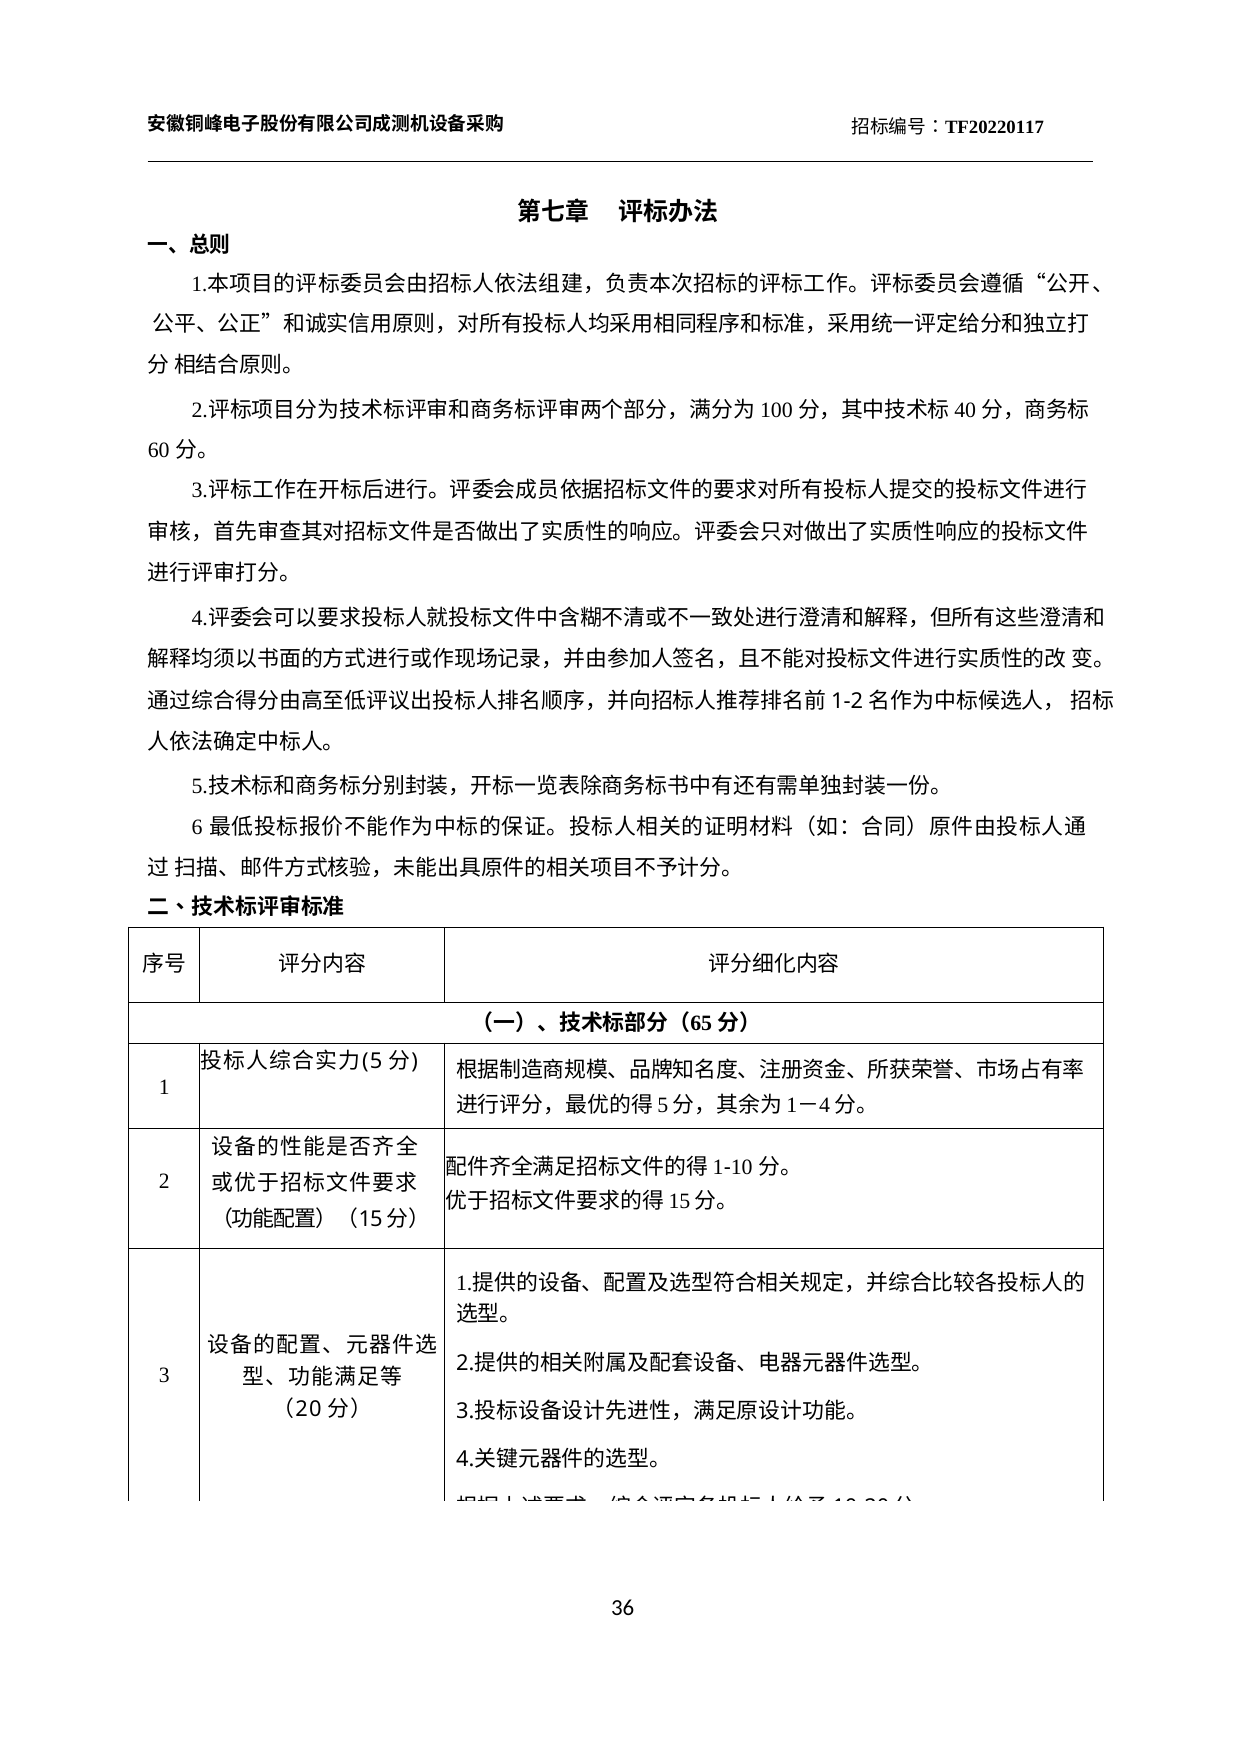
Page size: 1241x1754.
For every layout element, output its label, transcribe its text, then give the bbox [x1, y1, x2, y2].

text 4.评委会可以要求投标人就投标文件中含糊不清或不一致处进行澄清和解释，但所有这些澄清和解释均须以书面的方式进行或作现场记录，并由参加人签名，且不能对投标文件进行实质性的改 变。通过综合得分由高至低评议出投标人排名顺序，并向招标人推荐排名前 1-2 名作为中标候选人， 招标人依法确定中标人。 [148, 600, 1115, 756]
text 2.评标项目分为技术标评审和商务标评审两个部分，满分为 100 分，其中技术标 40 分，商务标 [191, 392, 1115, 423]
table_header 评分细化内容 [445, 928, 1103, 1002]
text 60 分。 [148, 432, 1115, 463]
text 1.本项目的评标委员会由招标人依法组建，负责本次招标的评标工作。评标委员会遵循“公开、 公平、公正”和诚实信用原则，对所有投标人均采用相同程序和标准，采用统一评定给分和独立打分 相结合原则。 [148, 266, 1093, 378]
table_cell 设备的性能是否齐全 或优于招标文件要求 （功能配置）（15分） [200, 1129, 444, 1247]
table_cell 2 [129, 1129, 199, 1247]
table_cell 1 [129, 1044, 199, 1128]
text 6 最低投标报价不能作为中标的保证。投标人相关的证明材料（如：合同）原件由投标人通过 扫描、邮件方式核验，未能出具原件的相关项目不予计分。 [148, 809, 1088, 881]
table_cell 配件齐全满足招标文件的得 1-10 分。优于招标文件要求的得15分。 [445, 1129, 1103, 1247]
table_cell 3 [129, 1249, 199, 1501]
text 5.技术标和商务标分别封装，开标一览表除商务标书中有还有需单独封装一份。 [191, 768, 1115, 800]
subtitle 二、技术标评审标准 [148, 891, 1115, 921]
subtitle 第七章 评标办法 [518, 191, 1115, 227]
table_cell （一）、技术标部分（65 分） [129, 1003, 1103, 1042]
table_cell 投标人综合实力(5分) [200, 1044, 444, 1128]
table_cell 设备的配置、元器件选 型、功能满足等 （20分） [200, 1249, 444, 1501]
table_cell 根据制造商规模、品牌知名度、注册资金、所获荣誉、市场占有率进行评分，最优的得5分，其余为1－4分。 [445, 1044, 1103, 1128]
text 3.评标工作在开标后进行。评委会成员依据招标文件的要求对所有投标人提交的投标文件进行 审核，首先审查其对招标文件是否做出了实质性的响应。评委会只对做出了实质性响应的投标文件 进行评审打分。 [148, 472, 1088, 587]
table_header 评分内容 [200, 928, 444, 1002]
subtitle 一、总则 [148, 227, 235, 258]
table_cell 1.提供的设备、配置及选型符合相关规定，并综合比较各投标人的选型。 2.提供的相关附属及配套设备、电器元器件选型。 3.投标设备设计先进性，满足原设计功能。 4.关键元器件的选型。 根据上述要求，综合评定各投标人给予10-20分。 [445, 1249, 1103, 1501]
table_header 序号 [129, 928, 199, 1002]
